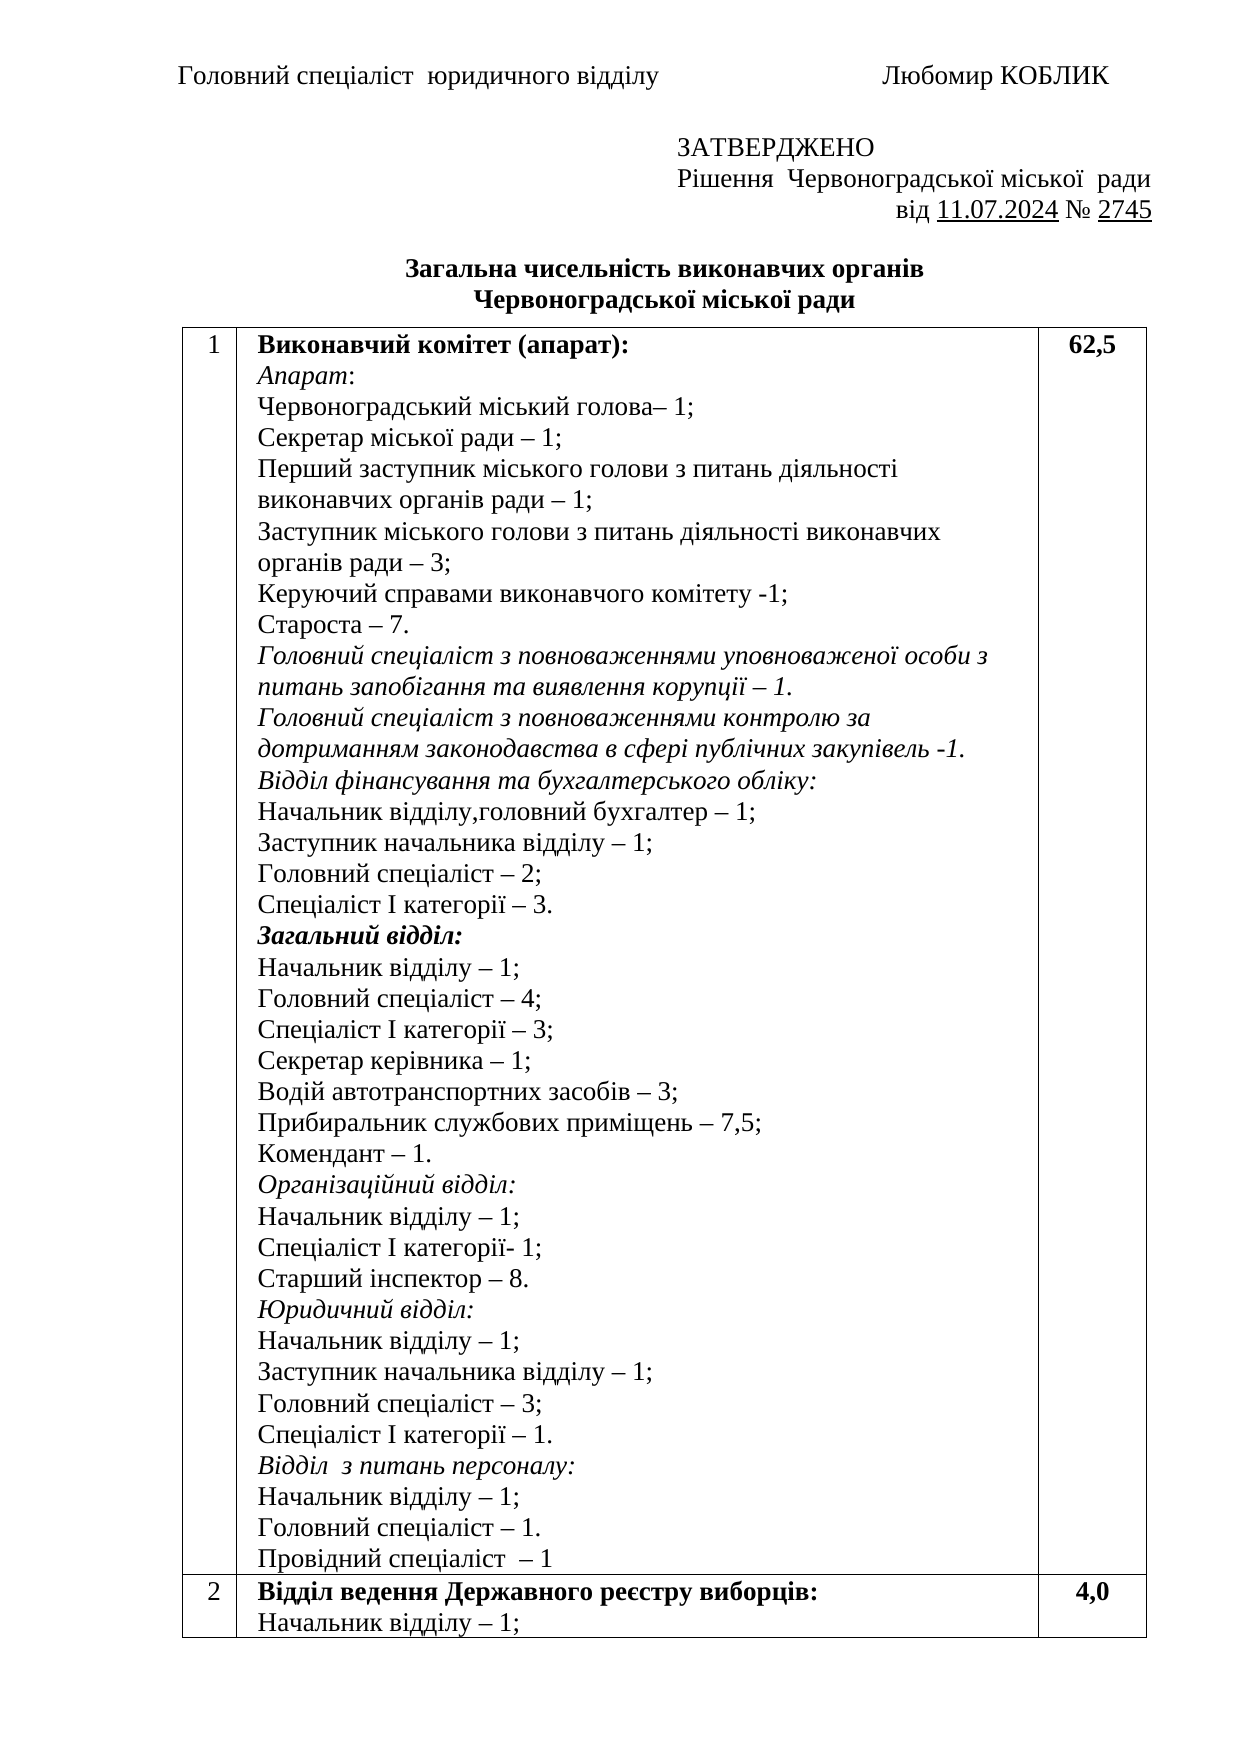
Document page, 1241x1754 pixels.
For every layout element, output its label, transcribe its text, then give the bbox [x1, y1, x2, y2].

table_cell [237, 1575, 1038, 1637]
text ЗАТВЕРДЖЕНО [177, 131, 1152, 162]
table_header Виконавчий комiтет (апарат): Апарат: Червоноградський мiський голова– 1; Секретар мiської ради – 1; Перший заступник мiського голови з питань дiяльностi виконавчих органiв ради – 1; Заступник мiського голови з питань дiяльностi виконавчих органiв ради – 3; Керуючий справами виконавчого комiтету -1; Староста – 7. Головний спецiалiст з повноваженнями уповноваженої особи з питань запобiгання та виявлення корупцiї – 1. Головний спецiалiст з повноваженнями контролю за дотриманням законодавства в сферi публiчних закупiвель -1. Вiддiл фiнансування та бухгалтерського облiку: Начальник вiддiлу,головний бухгалтер – 1; Заступник начальника вiддiлу – 1; Головний спецiалiст – 2; Спецiалiст I категорiї – 3. Загальний вiддiл: Начальник вiддiлу – 1; Головний спецiалiст – 4; Спецiалiст I категорiї – 3; Секретар керiвника – 1; Водiй автотранспортних засобiв – 3; Прибиральник службових примiщень – 7,5; Комендант – 1. Органiзацiйний вiддiл: Начальник вiддiлу – 1; Спецiалiст I категорiї- 1; Старший iнспектор – 8. Юридичний вiддiл: Начальник вiддiлу – 1; Заступник начальника вiддiлу – 1; Головний спецiалiст – 3; Спецiалiст I категорiї – 1. Вiддiл з питань персоналу: Начальник вiддiлу – 1; Головний спецiалiст – 1. Провідний спеціаліст – 1 [237, 328, 1038, 1573]
table_cell 2 [183, 1575, 236, 1637]
table_header 62,5 [1039, 328, 1146, 1573]
text Головний спеціаліст юридичного відділу Любомир КОБЛИК [177, 59, 1152, 90]
table_cell 4,0 [1039, 1575, 1146, 1637]
text Рішення Червоноградської міської ради [177, 162, 1152, 193]
text від 11.07.2024 № 2745 [177, 193, 1152, 224]
text Загальна чисельність виконавчих органів [177, 252, 1152, 283]
table_header 1 [183, 328, 236, 1573]
text Червоноградської міської ради [177, 283, 1152, 315]
